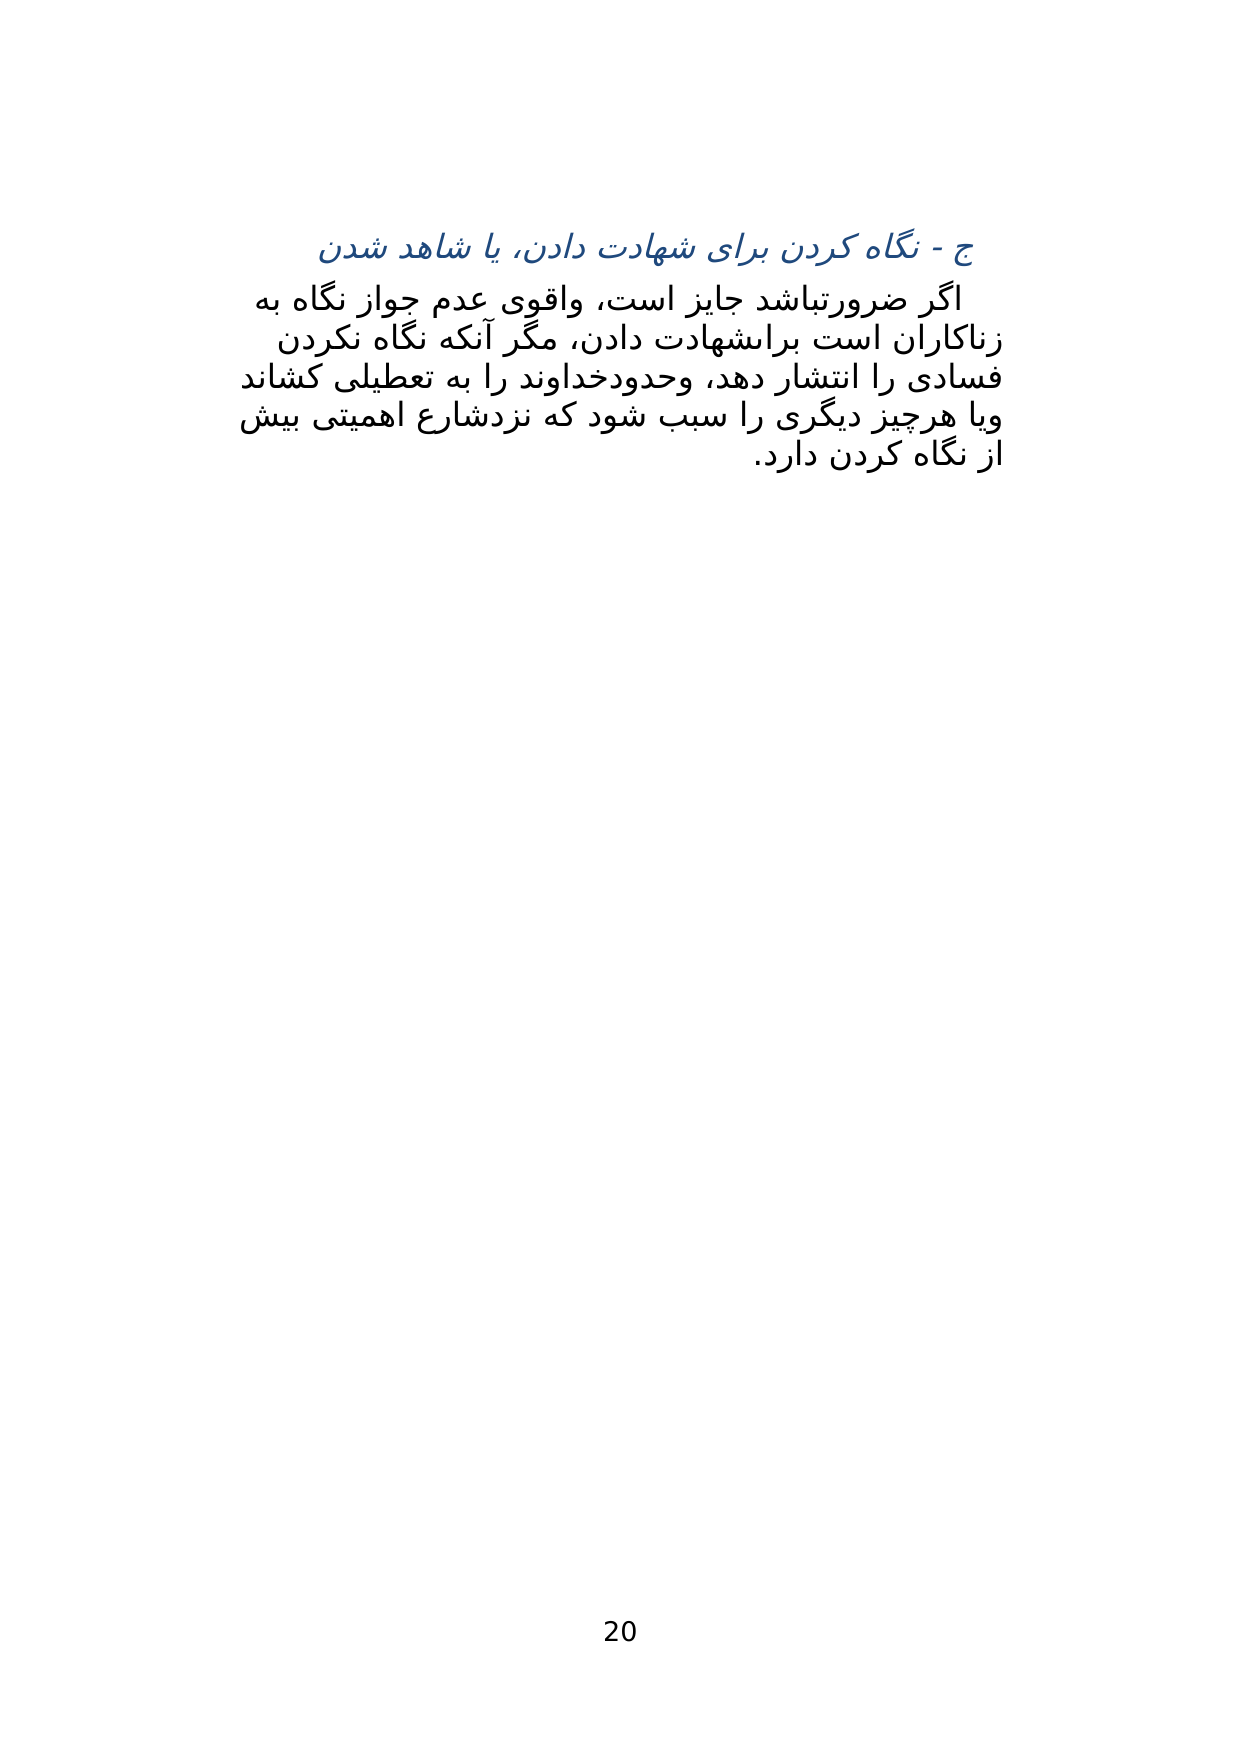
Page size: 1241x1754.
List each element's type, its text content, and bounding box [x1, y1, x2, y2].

text اگر ضرورت‏باشد جايز است، واقوى عدم جواز نگاه به زناكاران است براى‏شهادت دادن، مگر آنكه نگاه نكردن فسادى را انتشار دهد، وحدودخداوند را به تعطيلى كشاند ويا هرچيز ديگرى را سبب شود كه نزدشارع اهميتى بيش از نگاه كردن دارد. [236, 279, 1004, 474]
subtitle ج - نگاه كردن براى شهادت دادن، يا شاهد شدن [236, 228, 1004, 267]
